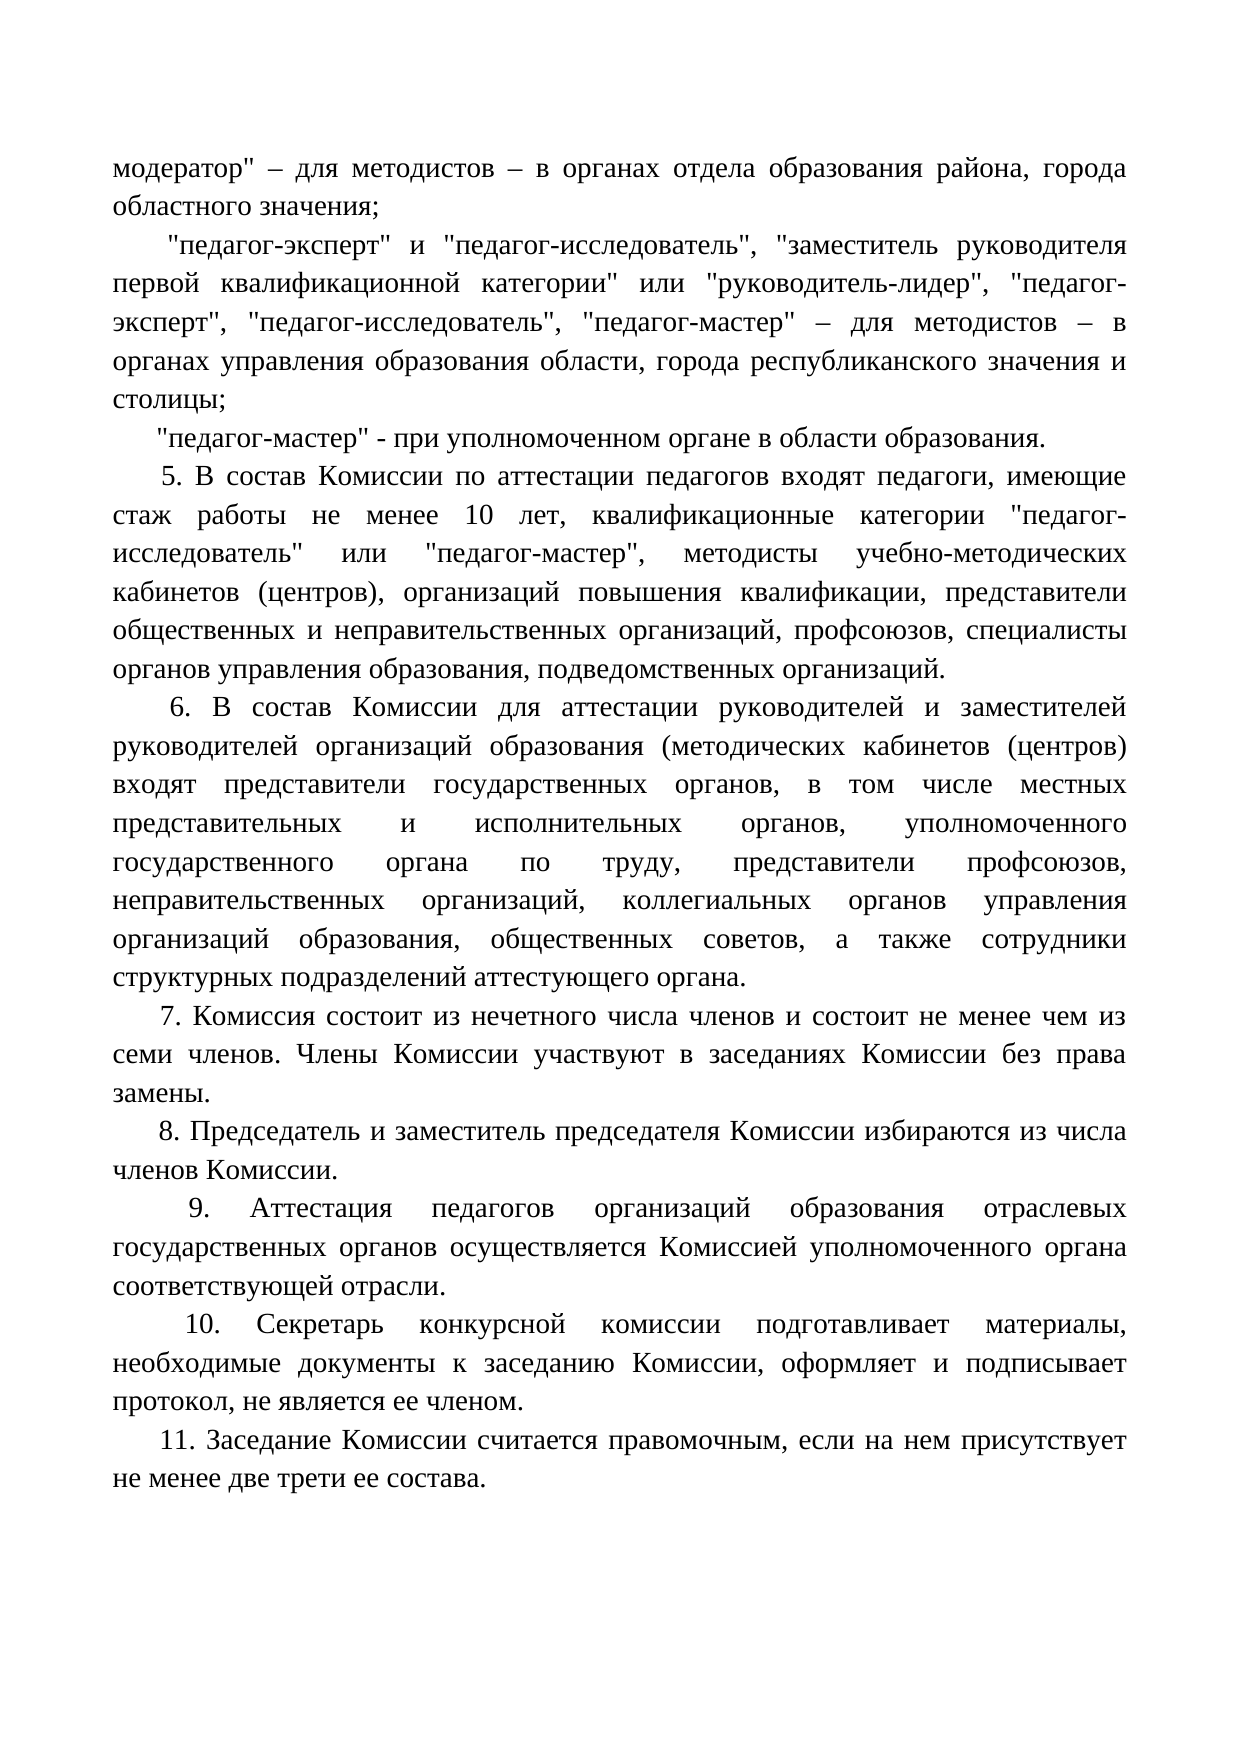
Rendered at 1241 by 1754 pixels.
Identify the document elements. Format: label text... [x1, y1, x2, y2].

text 11. Заседание Комиссии считается правомочным, если на нем присутствует не менее две трети ее состава. [112, 1422, 1128, 1494]
text 10. Секретарь конкурсной комиссии подготавливает материалы, необходимые документы к заседанию Комиссии, оформляет и подписывает протокол, не является ее членом. [112, 1306, 1128, 1417]
text 7. Комиссия состоит из нечетного числа членов и состоит не менее чем из семи членов. Члены Комиссии участвуют в заседаниях Комиссии без права замены. [112, 998, 1128, 1108]
text 9. Аттестация педагогов организаций образования отраслевых государственных органов осуществляется Комиссией уполномоченного органа соответствующей отрасли. [112, 1191, 1128, 1301]
text "педагог-мастер" - при уполномоченном органе в области образования. [112, 420, 1128, 453]
text 5. В состав Комиссии по аттестации педагогов входят педагоги, имеющие стаж работы не менее 10 лет, квалификационные категории "педагог-исследователь" или "педагог-мастер", методисты учебно-методических кабинетов (центров), организаций повышения квалификации, представители общественных и неправительственных организаций, профсоюзов, специалисты органов управления образования, подведомственных организаций. [112, 458, 1128, 684]
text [112, 150, 1128, 222]
text 8. Председатель и заместитель председателя Комиссии избираются из числа членов Комиссии. [112, 1113, 1128, 1186]
text 6. В состав Комиссии для аттестации руководителей и заместителей руководителей организаций образования (методических кабинетов (центров) входят представители государственных органов, в том числе местных представительных и исполнительных органов, уполномоченного государственного органа по труду, представители профсоюзов, неправительственных организаций, коллегиальных органов управления организаций образования, общественных советов, а также сотрудники структурных подразделений аттестующего органа. [112, 689, 1128, 993]
text "педагог-эксперт" и "педагог-исследователь", "заместитель руководителя первой квалификационной категории" или "руководитель-лидер", "педагог-эксперт", "педагог-исследователь", "педагог-мастер" – для методистов – в органах управления образования области, города республиканского значения и столицы; [112, 227, 1128, 415]
